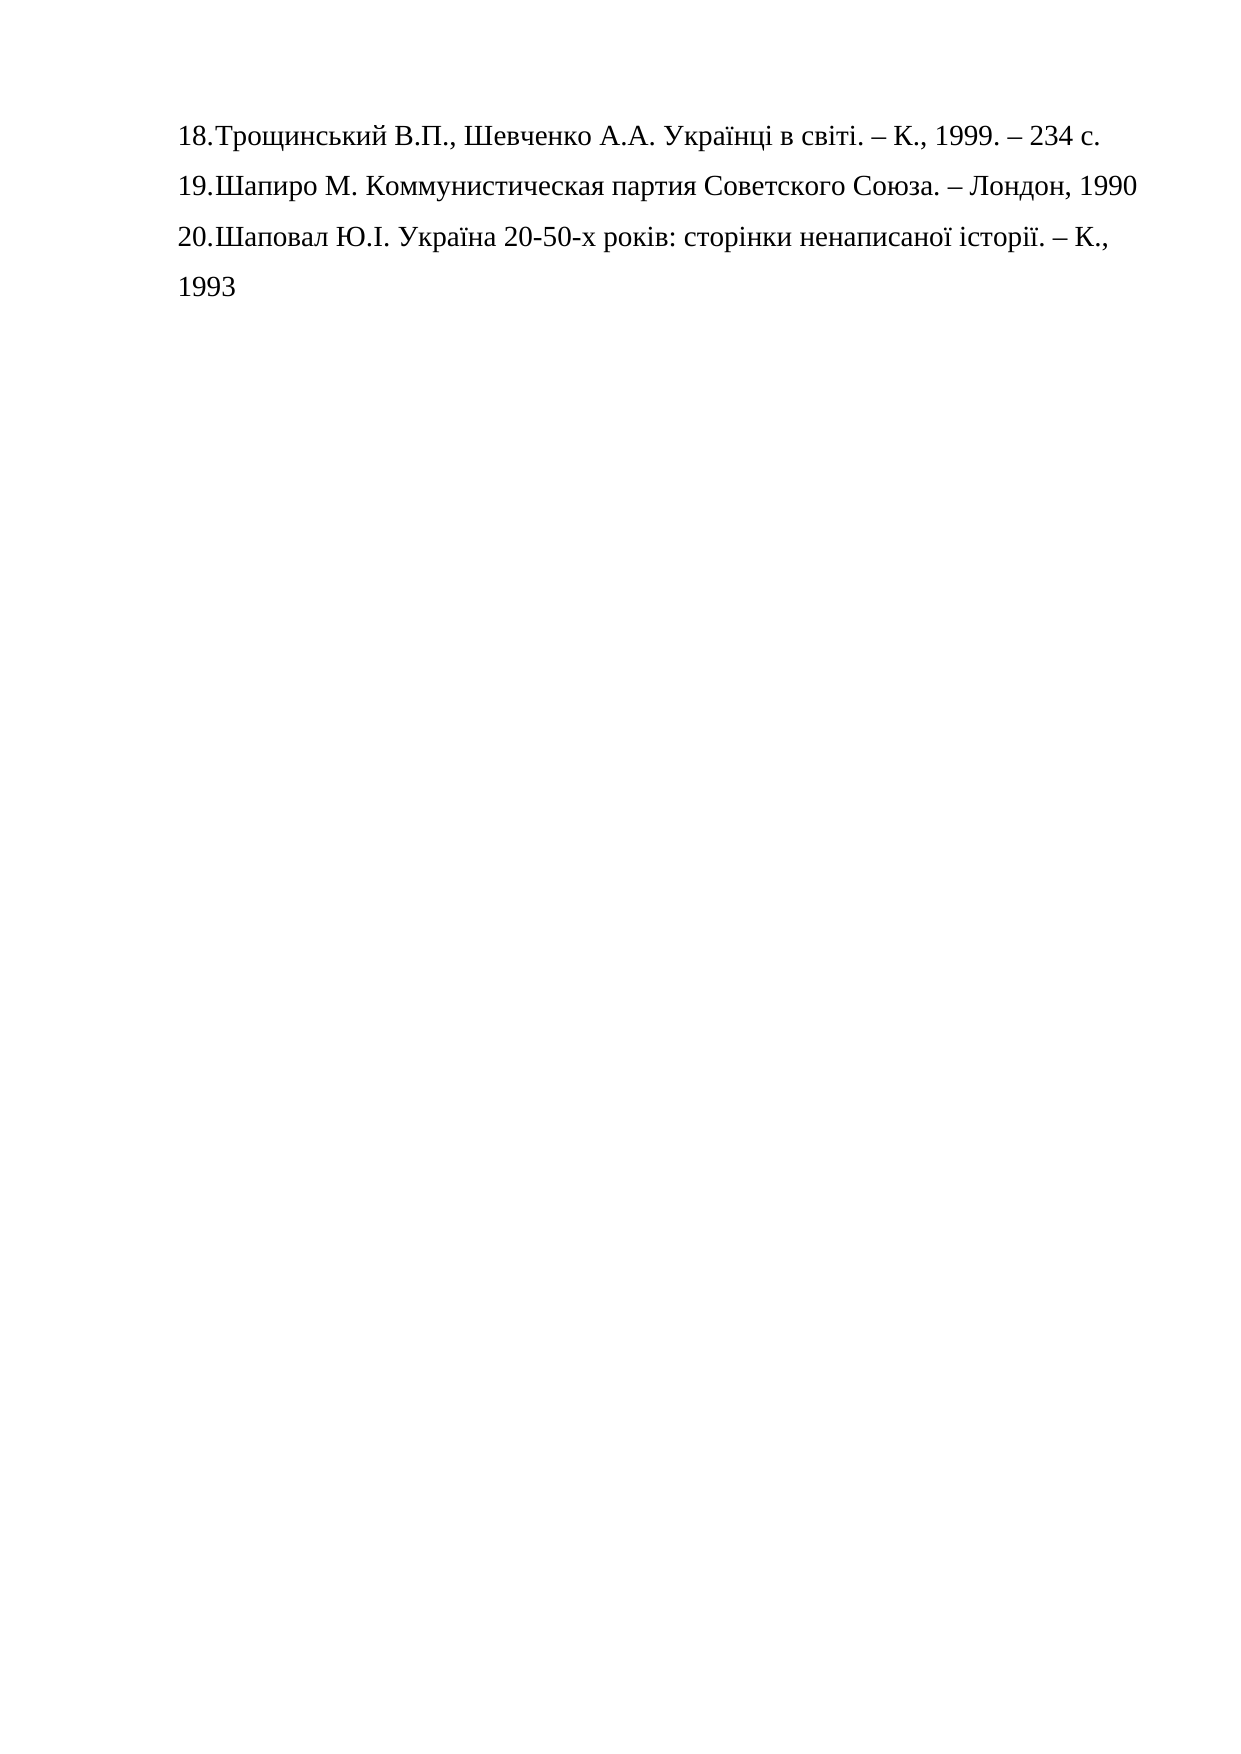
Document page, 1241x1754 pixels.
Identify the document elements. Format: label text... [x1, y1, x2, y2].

list Шаповал Ю.І. Україна 20-50-х років: сторінки ненаписаної історії. – К., 1993 [177, 219, 1152, 303]
list Шапиро М. Коммунистическая партия Советского Союза. – Лондон, 1990 [177, 168, 1152, 202]
list Трощинський В.П., Шевченко А.А. Українці в світі. – К., 1999. – 234 с. [177, 118, 1152, 152]
